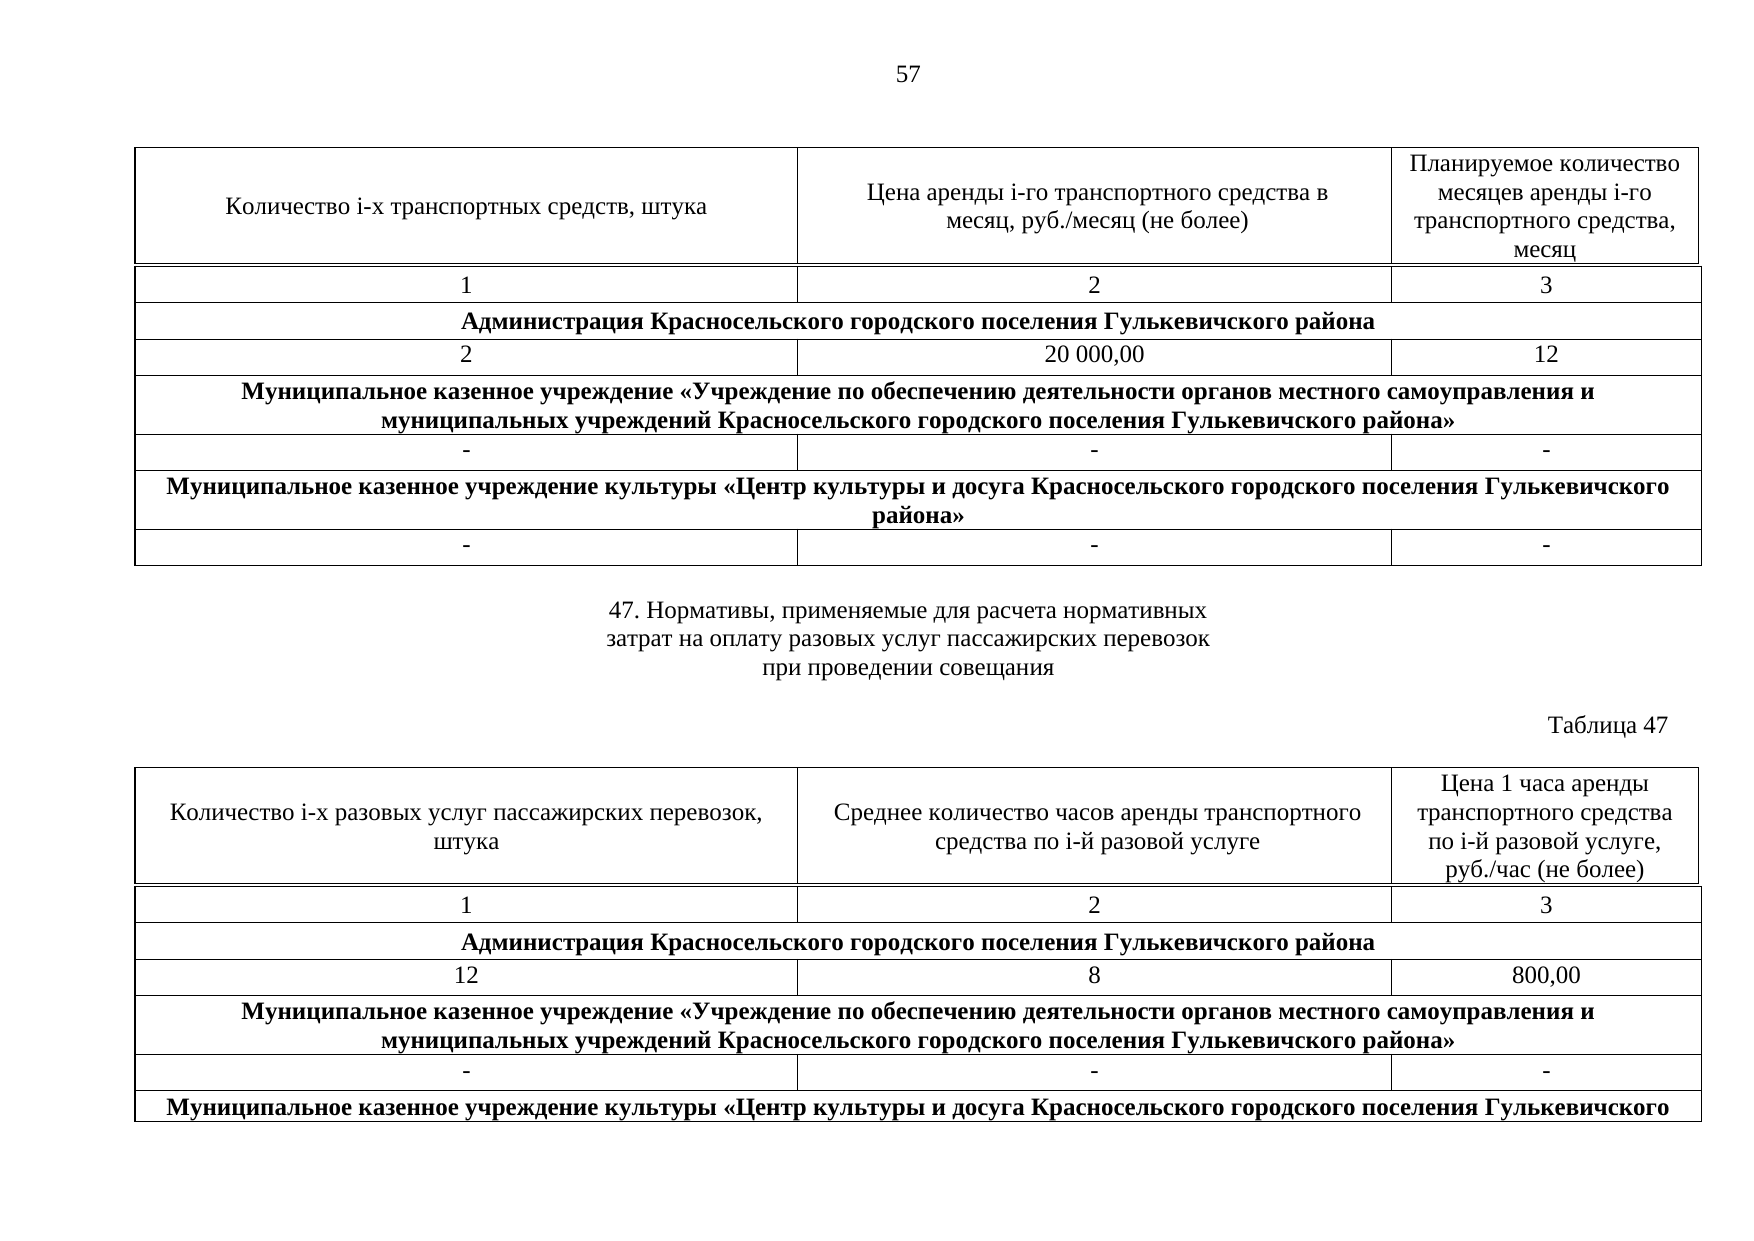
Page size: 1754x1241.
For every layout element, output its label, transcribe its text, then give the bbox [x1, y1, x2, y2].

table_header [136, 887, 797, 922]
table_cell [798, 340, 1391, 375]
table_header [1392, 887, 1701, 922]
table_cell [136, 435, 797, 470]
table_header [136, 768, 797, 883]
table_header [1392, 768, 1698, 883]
text затрат на оплату разовых услуг пассажирских перевозок [148, 623, 1668, 652]
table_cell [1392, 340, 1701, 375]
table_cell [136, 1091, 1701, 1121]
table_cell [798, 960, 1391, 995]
text при проведении совещания [148, 652, 1668, 681]
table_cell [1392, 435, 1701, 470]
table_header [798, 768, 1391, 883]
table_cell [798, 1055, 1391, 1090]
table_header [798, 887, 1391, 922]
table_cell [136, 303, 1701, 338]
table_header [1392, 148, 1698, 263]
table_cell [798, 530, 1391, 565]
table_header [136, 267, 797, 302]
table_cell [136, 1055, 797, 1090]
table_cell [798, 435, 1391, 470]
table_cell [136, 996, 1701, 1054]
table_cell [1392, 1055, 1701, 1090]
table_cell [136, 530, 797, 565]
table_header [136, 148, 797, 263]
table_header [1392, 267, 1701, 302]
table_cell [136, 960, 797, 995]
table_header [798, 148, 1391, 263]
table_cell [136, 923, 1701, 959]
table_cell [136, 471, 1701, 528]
text Таблица 47 [148, 710, 1668, 738]
text 47. Нормативы, применяемые для расчета нормативных [148, 595, 1668, 623]
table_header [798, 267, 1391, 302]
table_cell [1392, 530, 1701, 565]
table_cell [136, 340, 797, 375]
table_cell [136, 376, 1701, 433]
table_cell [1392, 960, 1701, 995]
